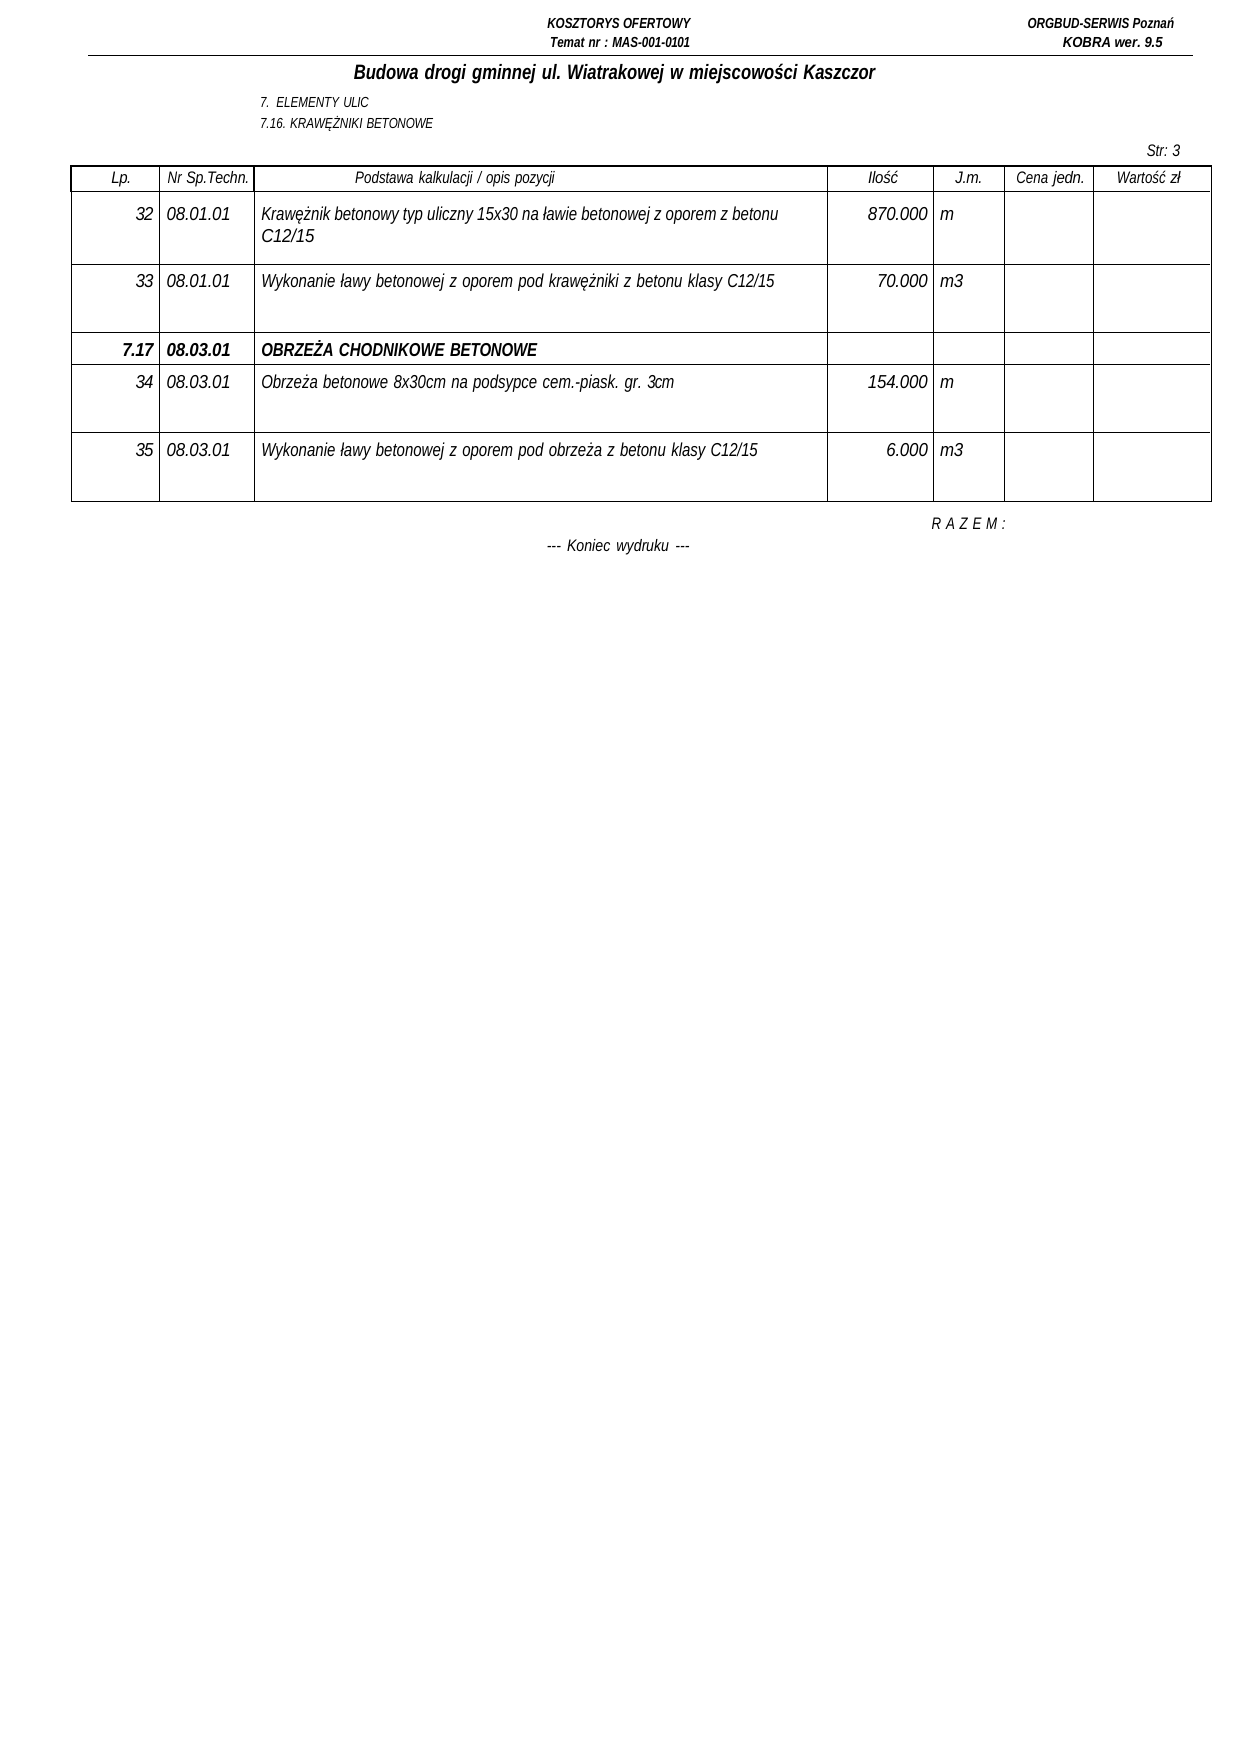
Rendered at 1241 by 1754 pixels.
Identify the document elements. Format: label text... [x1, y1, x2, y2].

table_cell [1005, 192, 1093, 264]
table_cell Obrzeża betonowe 8x30cm na podsypce cem.-piask. gr. 3cm [255, 365, 827, 432]
table_header Lp. [72, 167, 159, 191]
table_cell 35 [72, 433, 159, 501]
table_header Wartość zł [1094, 167, 1211, 191]
table_cell [1005, 433, 1093, 501]
table_cell [1094, 191, 1211, 264]
table_cell 08.01.01 [160, 265, 254, 332]
table_cell [1005, 265, 1093, 332]
table_cell [1094, 264, 1211, 332]
table_cell 08.03.01 [160, 365, 254, 432]
table_cell OBRZEŻA CHODNIKOWE BETONOWE [255, 333, 827, 364]
text R A Z E M : [59, 514, 1006, 533]
table_cell 08.03.01 [160, 333, 254, 364]
table_header Cena jedn. [1005, 167, 1093, 191]
table_cell [1094, 364, 1211, 432]
table_cell 08.01.01 [160, 192, 254, 264]
table_cell 34 [72, 365, 159, 432]
table_cell 70.000 [828, 265, 933, 332]
table_header Ilość [828, 167, 933, 191]
table_cell Wykonanie ławy betonowej z oporem pod obrzeża z betonu klasy C12/15 [255, 433, 827, 501]
table_cell m [934, 365, 1004, 432]
table_cell 7.17 [72, 333, 159, 364]
table_cell m3 [934, 265, 1004, 332]
text 7.16. KRAWĘŻNIKI BETONOWE [260, 114, 886, 131]
table_cell [828, 333, 933, 364]
table_cell m3 [934, 433, 1004, 501]
text Str: 3 [947, 141, 1181, 160]
table_cell 32 [72, 192, 159, 264]
text 7. ELEMENTY ULIC [260, 94, 886, 111]
table_cell 870.000 [828, 192, 933, 264]
table_header J.m. [934, 167, 1004, 191]
table_cell Krawężnik betonowy typ uliczny 15x30 na ławie betonowej z oporem z betonu C12/15 [255, 192, 827, 264]
table_cell [1094, 332, 1211, 364]
table_cell [1094, 432, 1211, 501]
table_header Podstawa kalkulacji / opis pozycji [255, 167, 827, 191]
table_cell [934, 333, 1004, 364]
text Budowa drogi gminnej ul. Wiatrakowej w miejscowości Kaszczor [354, 60, 886, 84]
table_header Nr Sp.Techn. [160, 167, 253, 191]
table_cell [1005, 365, 1093, 432]
table_cell Wykonanie ławy betonowej z oporem pod krawężniki z betonu klasy C12/15 [255, 265, 827, 332]
table_cell 6.000 [828, 433, 933, 501]
table_cell 08.03.01 [160, 433, 254, 501]
table_cell 154.000 [828, 365, 933, 432]
table_cell 33 [72, 265, 159, 332]
table_cell [1005, 333, 1093, 364]
table_cell m [934, 192, 1004, 264]
text --- Koniec wydruku --- [255, 536, 982, 555]
